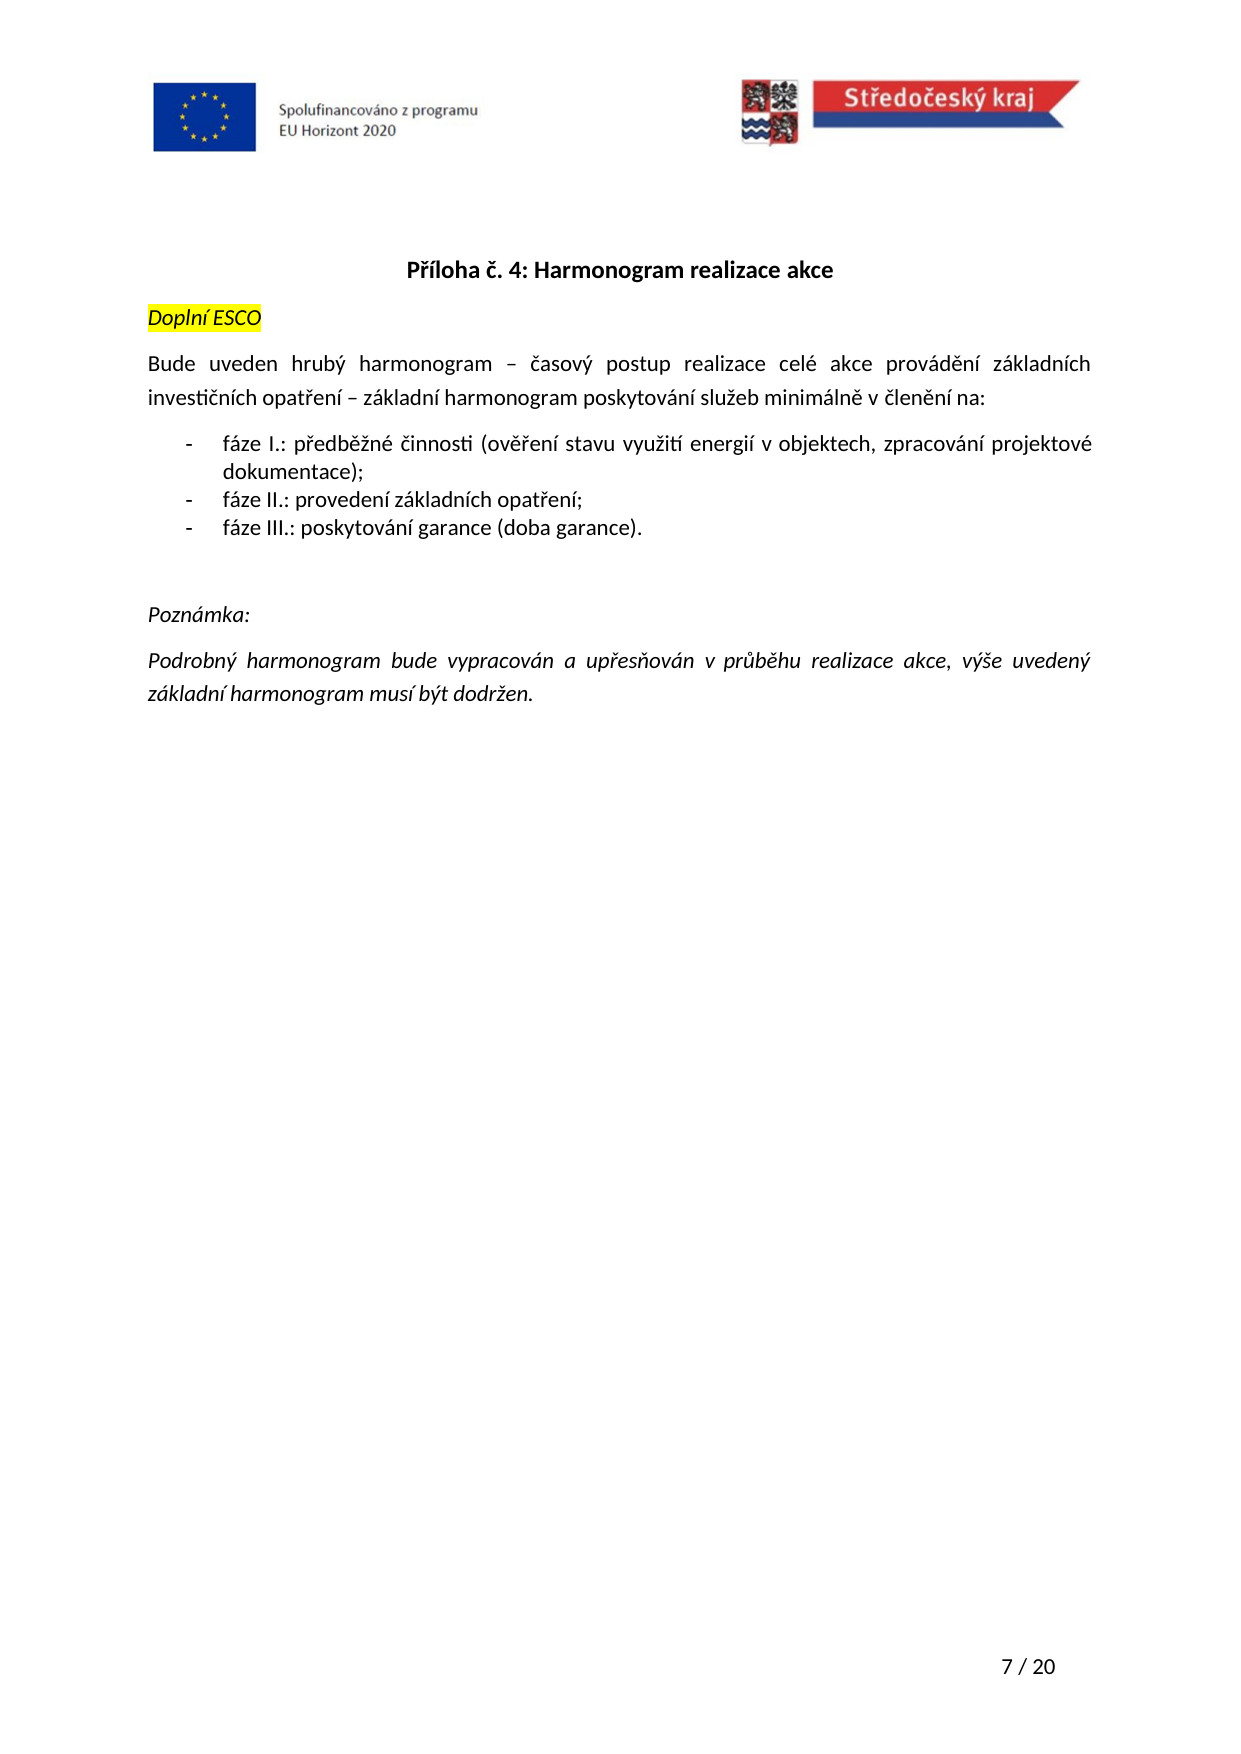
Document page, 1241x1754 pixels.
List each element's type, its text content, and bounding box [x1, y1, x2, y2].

list fáze II.: provedení základních opatření; [185, 485, 1093, 513]
subtitle Příloha č. 4: Harmonogram realizace akce [148, 254, 1093, 285]
text Doplní ESCO [148, 303, 1093, 332]
list fáze III.: poskytování garance (doba garance). [185, 513, 1093, 541]
list fáze I.: předběžné činnosti (ověření stavu využití energií v objektech, zpracování projektové dokumentace); [185, 429, 1093, 485]
picture [147, 73, 1093, 158]
text Podrobný harmonogram bude vypracován a upřesňován v průběhu realizace akce, výše uvedený základní harmonogram musí být dodržen. [148, 646, 1093, 707]
text Bude uveden hrubý harmonogram – časový postup realizace celé akce provádění základních investičních opatření – základní harmonogram poskytování služeb minimálně v členění na: [148, 349, 1093, 411]
text Poznámka: [148, 600, 1093, 628]
